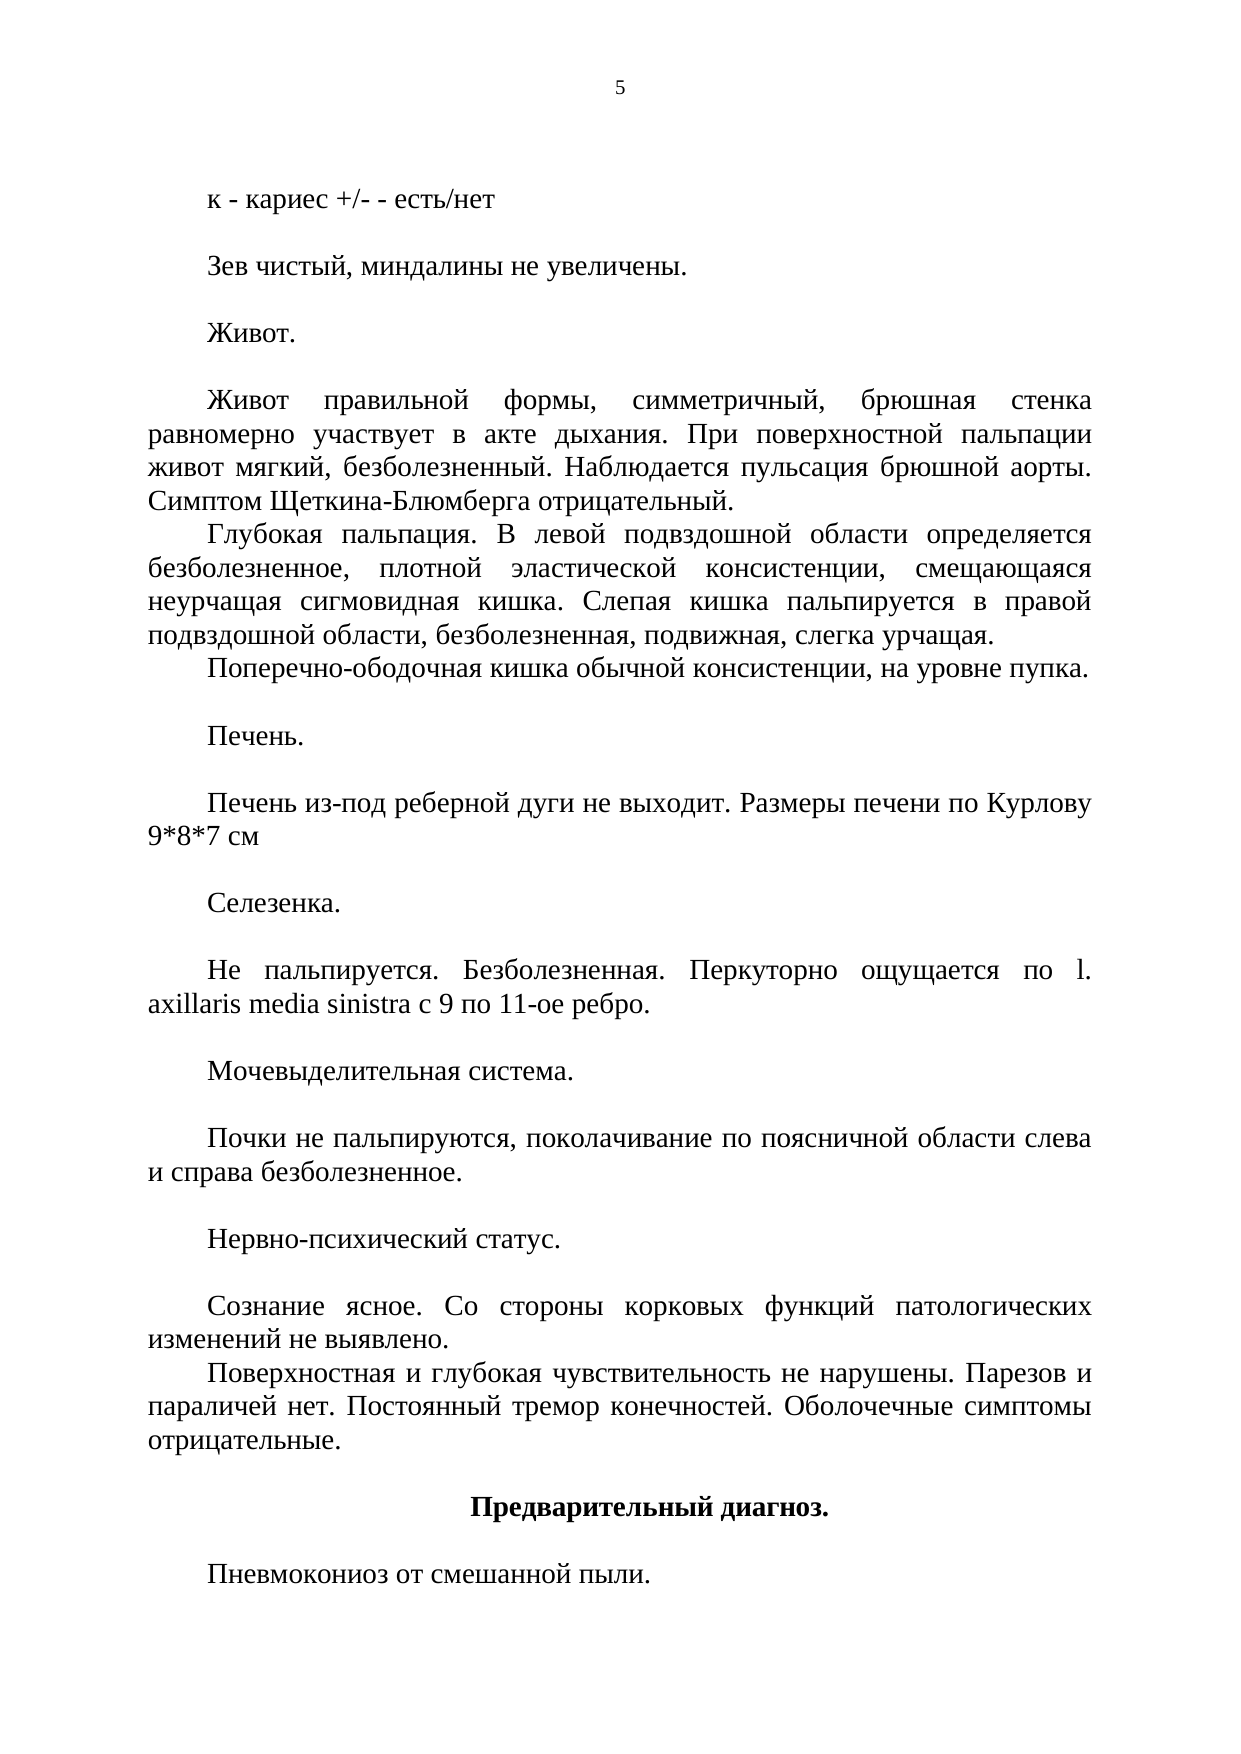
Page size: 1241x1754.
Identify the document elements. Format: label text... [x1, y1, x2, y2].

text Печень из-под реберной дуги не выходит. Размеры печени по Курлову 9*8*7 см [148, 785, 1092, 852]
text Зев чистый, миндалины не увеличены. [148, 248, 1092, 282]
text Пневмокониоз от смешанной пыли. [148, 1556, 1092, 1590]
text Предварительный диагноз. [148, 1489, 1092, 1523]
text Поперечно-ободочная кишка обычной консистенции, на уровне пупка. [148, 651, 1092, 684]
text Почки не пальпируются, поколачивание по поясничной области слева и справа безболезненное. [148, 1120, 1092, 1187]
text Живот правильной формы, симметричный, брюшная стенка равномерно участвует в акте дыхания. При поверхностной пальпации живот мягкий, безболезненный. Наблюдается пульсация брюшной аорты. Симптом Щеткина-Блюмберга отрицательный. [148, 382, 1092, 517]
text Не пальпируется. Безболезненная. Перкуторно ощущается по l. axillaris media sinistra с 9 по 11-ое ребро. [148, 953, 1092, 1020]
text к - кариес +/- - есть/нет [148, 181, 1092, 215]
text Мочевыделительная система. [148, 1053, 1092, 1087]
text Селезенка. [148, 886, 1092, 919]
text Сознание ясное. Со стороны корковых функций патологических изменений не выявлено. [148, 1288, 1092, 1355]
text Нервно-психический статус. [148, 1221, 1092, 1254]
text Живот. [148, 315, 1092, 349]
text Поверхностная и глубокая чувствительность не нарушены. Парезов и параличей нет. Постоянный тремор конечностей. Оболочечные симптомы отрицательные. [148, 1355, 1092, 1456]
text Глубокая пальпация. В левой подвздошной области определяется безболезненное, плотной эластической консистенции, смещающаяся неурчащая сигмовидная кишка. Слепая кишка пальпируется в правой подвздошной области, безболезненная, подвижная, слегка урчащая. [148, 517, 1092, 651]
text Печень. [148, 718, 1092, 751]
